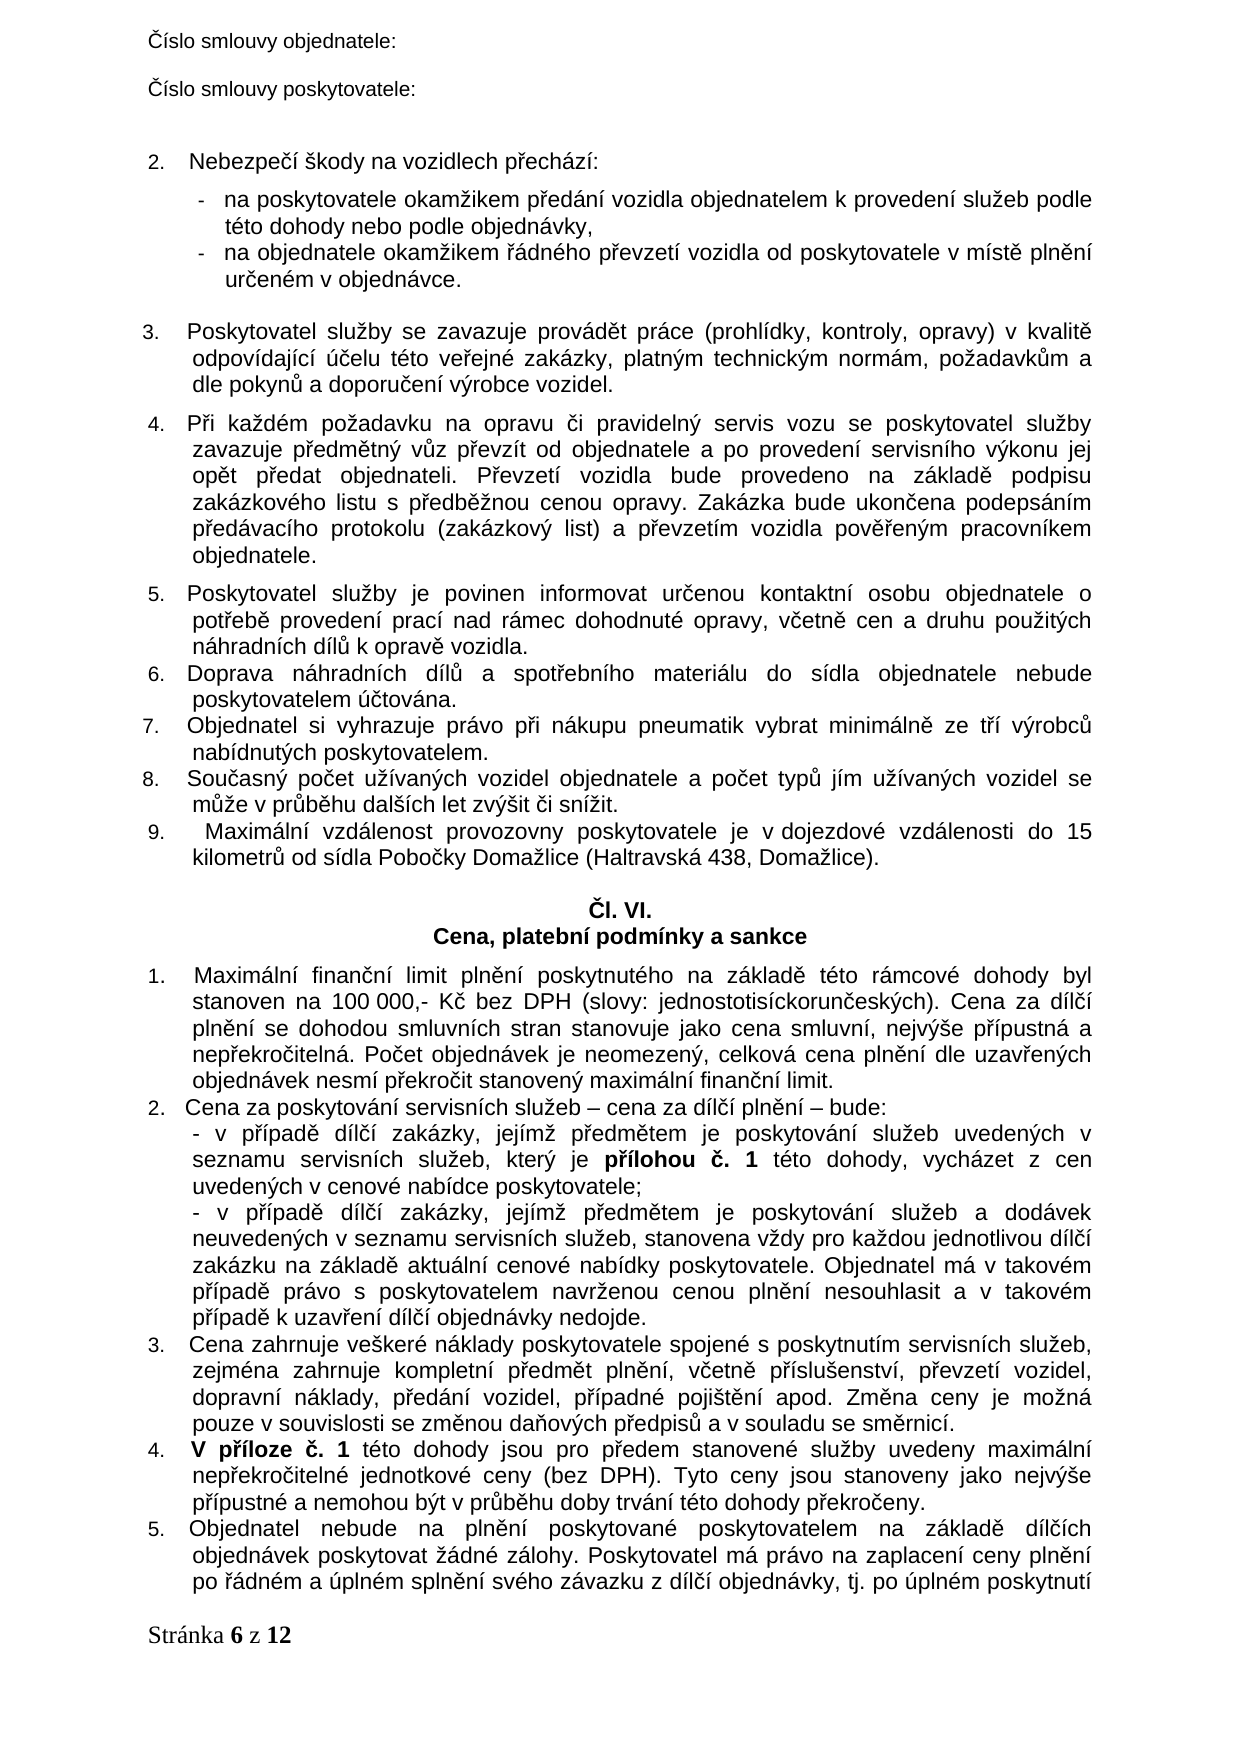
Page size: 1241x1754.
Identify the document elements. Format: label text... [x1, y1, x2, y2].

list Při každém požadavku na opravu či pravidelný servis vozu se poskytovatel služby zavazuje předmětný vůz převzít od objednatele a po provedení servisního výkonu jej opět předat objednateli. Převzetí vozidla bude provedeno na základě podpisu zakázkového listu s předběžnou cenou opravy. Zakázka bude ukončena podepsáním předávacího protokolu (zakázkový list) a převzetím vozidla pověřeným pracovníkem objednatele. [148, 410, 1092, 568]
list Poskytovatel služby se zavazuje provádět práce (prohlídky, kontroly, opravy) v kvalitě odpovídající účelu této veřejné zakázky, platným technickým normám, požadavkům a dle pokynů a doporučení výrobce vozidel. [142, 318, 1092, 397]
list Doprava náhradních dílů a spotřebního materiálu do sídla objednatele nebude poskytovatelem účtována. [148, 659, 1092, 712]
text - v případě dílčí zakázky, jejímž předmětem je poskytování služeb a dodávek neuvedených v seznamu servisních služeb, stanovena vždy pro každou jednotlivou dílčí zakázku na základě aktuální cenové nabídky poskytovatele. Objednatel má v takovém případě právo s poskytovatelem navrženou cenou plnění nesouhlasit a v takovém případě k uzavření dílčí objednávky nedojde. [192, 1199, 1092, 1331]
text 2. Cena za poskytování servisních služeb – cena za dílčí plnění – bude: [148, 1093, 1092, 1120]
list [148, 1515, 1092, 1594]
list na poskytovatele okamžikem předání vozidla objednatelem k provedení služeb podle této dohody nebo podle objednávky, [198, 186, 1092, 239]
list Maximální vzdálenost provozovny poskytovatele je v dojezdové vzdálenosti do 15 kilometrů od sídla Pobočky Domažlice (Haltravská 438, Domažlice). [148, 818, 1092, 870]
list Nebezpečí škody na vozidlech přechází: [148, 148, 1092, 174]
text Čl. VI. [148, 897, 1092, 923]
list Poskytovatel služby je povinen informovat určenou kontaktní osobu objednatele o potřebě provedení prací nad rámec dohodnuté opravy, včetně cen a druhu použitých náhradních dílů k opravě vozidla. [148, 580, 1092, 659]
list Současný počet užívaných vozidel objednatele a počet typů jím užívaných vozidel se může v průběhu dalších let zvýšit či snížit. [142, 765, 1092, 818]
text Cena, platební podmínky a sankce [148, 923, 1092, 949]
list na objednatele okamžikem řádného převzetí vozidla od poskytovatele v místě plnění určeném v objednávce. [198, 239, 1092, 292]
list - v případě dílčí zakázky, jejímž předmětem je poskytování služeb uvedených v seznamu servisních služeb, který je přílohou č. 1 této dohody, vycházet z cen uvedených v cenové nabídce poskytovatele; [148, 1120, 1092, 1199]
list Objednatel si vyhrazuje právo při nákupu pneumatik vybrat minimálně ze tří výrobců nabídnutých poskytovatelem. [142, 712, 1092, 765]
text 1. Maximální finanční limit plnění poskytnutého na základě této rámcové dohody byl stanoven na 100 000,- Kč bez DPH (slovy: jednostotisíckorunčeských). Cena za dílčí plnění se dohodou smluvních stran stanovuje jako cena smluvní, nejvýše přípustná a nepřekročitelná. Počet objednávek je neomezený, celková cena plnění dle uzavřených objednávek nesmí překročit stanovený maximální finanční limit. [148, 962, 1092, 1093]
text 3. Cena zahrnuje veškeré náklady poskytovatele spojené s poskytnutím servisních služeb, zejména zahrnuje kompletní předmět plnění, včetně příslušenství, převzetí vozidel, dopravní náklady, předání vozidel, případné pojištění apod. Změna ceny je možná pouze v souvislosti se změnou daňových předpisů a v souladu se směrnicí. [148, 1331, 1092, 1436]
text 4. V příloze č. 1 této dohody jsou pro předem stanovené služby uvedeny maximální nepřekročitelné jednotkové ceny (bez DPH). Tyto ceny jsou stanoveny jako nejvýše přípustné a nemohou být v průběhu doby trvání této dohody překročeny. [148, 1436, 1092, 1515]
